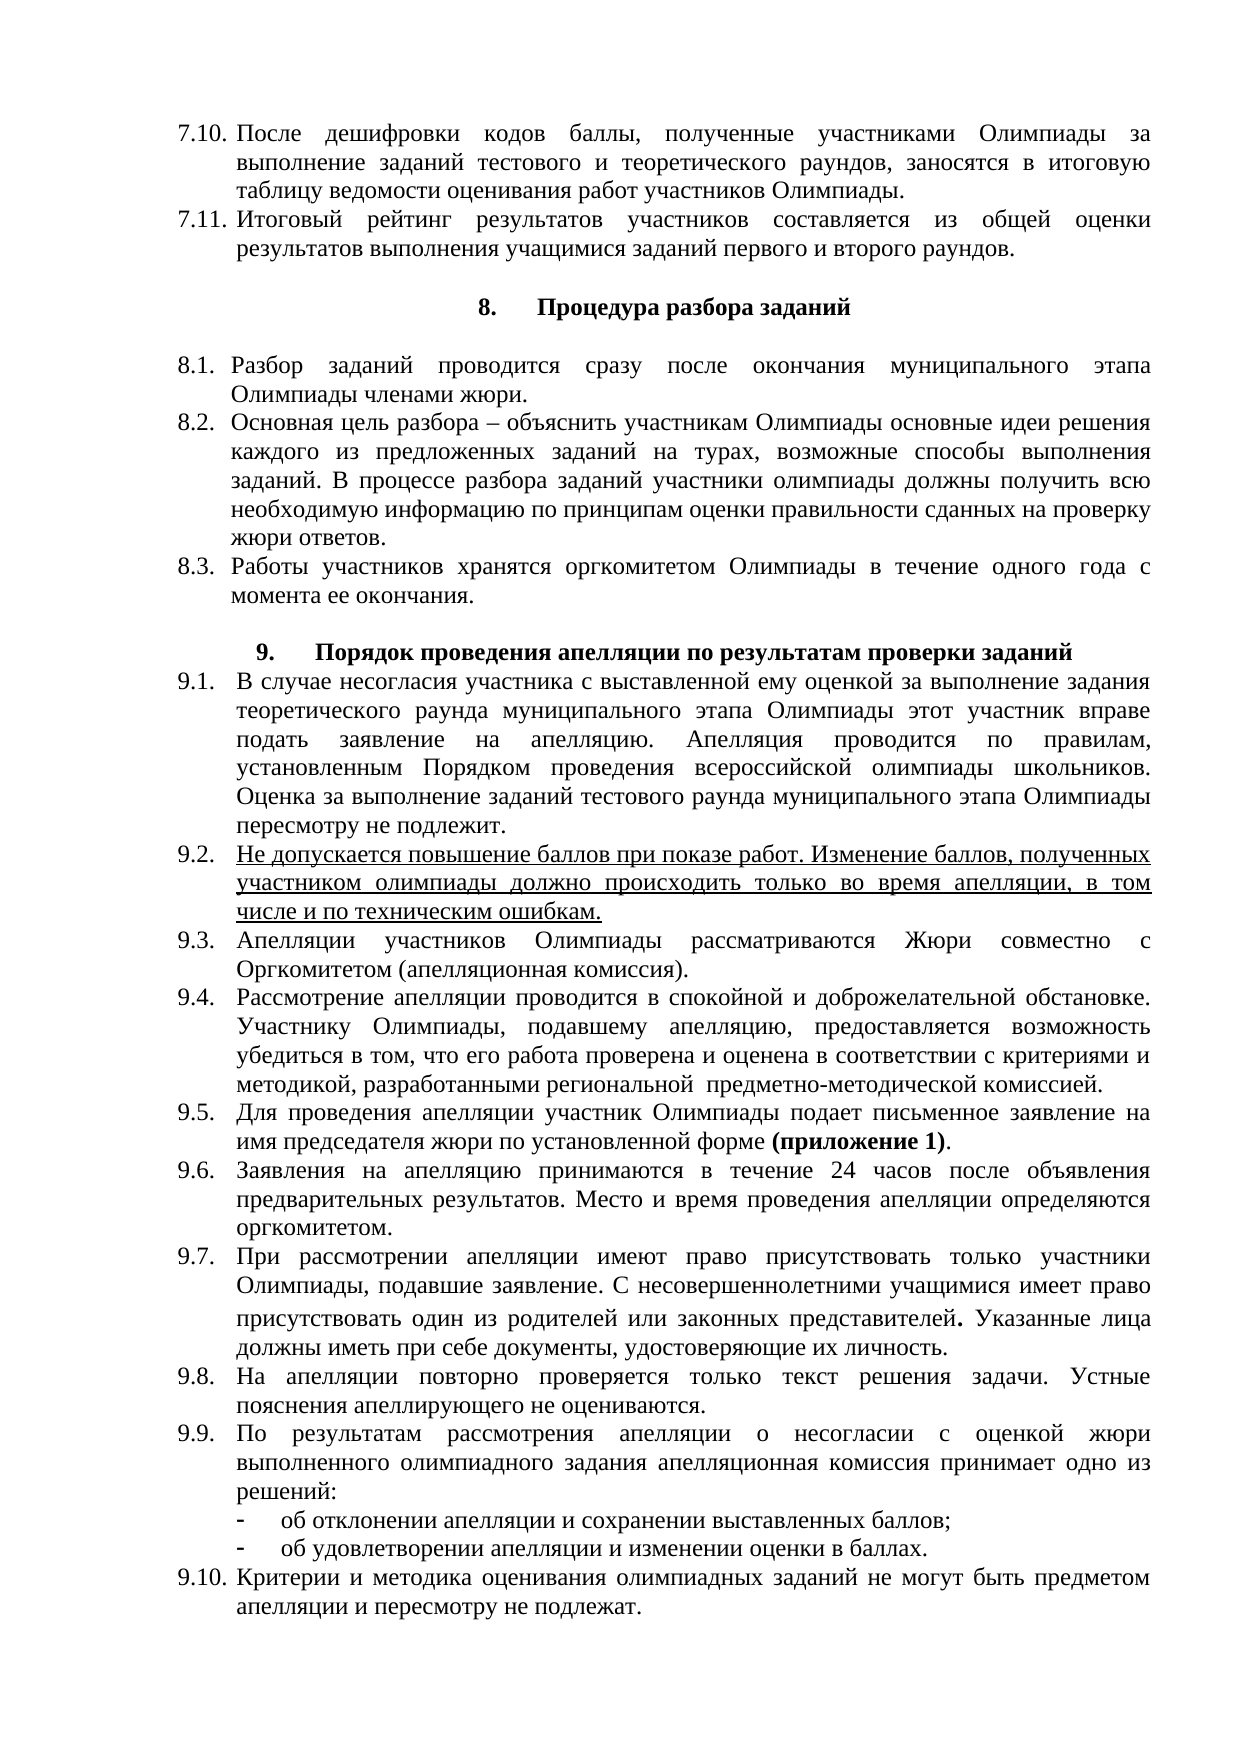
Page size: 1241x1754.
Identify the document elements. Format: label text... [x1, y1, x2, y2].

list Основная цель разбора – объяснить участникам Олимпиады основные идеи решения каждого из предложенных заданий на турах, возможные способы выполнения заданий. В процессе разбора заданий участники олимпиады должны получить всю необходимую информацию по принципам оценки правильности сданных на проверку жюри ответов. [177, 407, 1152, 551]
list Процедура разбора заданий [177, 292, 1152, 321]
list При рассмотрении апелляции имеют право присутствовать только участники Олимпиады, подавшие заявление. С несовершеннолетними учащимися имеет право присутствовать один из родителей или законных представителей. Указанные лица должны иметь при себе документы, удостоверяющие их личность. [177, 1241, 1152, 1361]
list об удовлетворении апелляции и изменении оценки в баллах. [236, 1533, 1152, 1562]
list об отклонении апелляции и сохранении выставленных баллов; [236, 1505, 1152, 1533]
list Порядок проведения апелляции по результатам проверки заданий [177, 637, 1152, 666]
list Работы участников хранятся оргкомитетом Олимпиады в течение одного года с момента ее окончания. [177, 551, 1152, 609]
list На апелляции повторно проверяется только текст решения задачи. Устные пояснения апеллирующего не оцениваются. [177, 1361, 1152, 1418]
list После дешифровки кодов баллы, полученные участниками Олимпиады за выполнение заданий тестового и теоретического раундов, заносятся в итоговую таблицу ведомости оценивания работ участников Олимпиады. [177, 118, 1152, 204]
list Разбор заданий проводится сразу после окончания муниципального этапа Олимпиады членами жюри. [177, 350, 1152, 407]
list Итоговый рейтинг результатов участников составляется из общей оценки результатов выполнения учащимися заданий первого и второго раундов. [177, 204, 1152, 262]
list Заявления на апелляцию принимаются в течение 24 часов после объявления предварительных результатов. Место и время проведения апелляции определяются оргкомитетом. [177, 1155, 1152, 1241]
list В случае несогласия участника с выставленной ему оценкой за выполнение задания теоретического раунда муниципального этапа Олимпиады этот участник вправе подать заявление на апелляцию. Апелляция проводится по правилам, установленным Порядком проведения всероссийской олимпиады школьников. Оценка за выполнение заданий тестового раунда муниципального этапа Олимпиады пересмотру не подлежит. [177, 666, 1152, 839]
list По результатам рассмотрения апелляции о несогласии с оценкой жюри выполненного олимпиадного задания апелляционная комиссия принимает одно из решений: [177, 1418, 1152, 1505]
list Рассмотрение апелляции проводится в спокойной и доброжелательной обстановке. Участнику Олимпиады, подавшему апелляцию, предоставляется возможность убедиться в том, что его работа проверена и оценена в соответствии с критериями и методикой, разработанными региональной предметно-методической комиссией. [177, 982, 1152, 1097]
list Критерии и методика оценивания олимпиадных заданий не могут быть предметом апелляции и пересмотру не подлежат. [177, 1562, 1152, 1620]
list Не допускается повышение баллов при показе работ. Изменение баллов, полученных участником олимпиады должно происходить только во время апелляции, в том числе и по техническим ошибкам. [177, 839, 1152, 925]
list Для проведения апелляции участник Олимпиады подает письменное заявление на имя председателя жюри по установленной форме (приложение 1). [177, 1097, 1152, 1155]
list Апелляции участников Олимпиады рассматриваются Жюри совместно с Оргкомитетом (апелляционная комиссия). [177, 925, 1152, 982]
